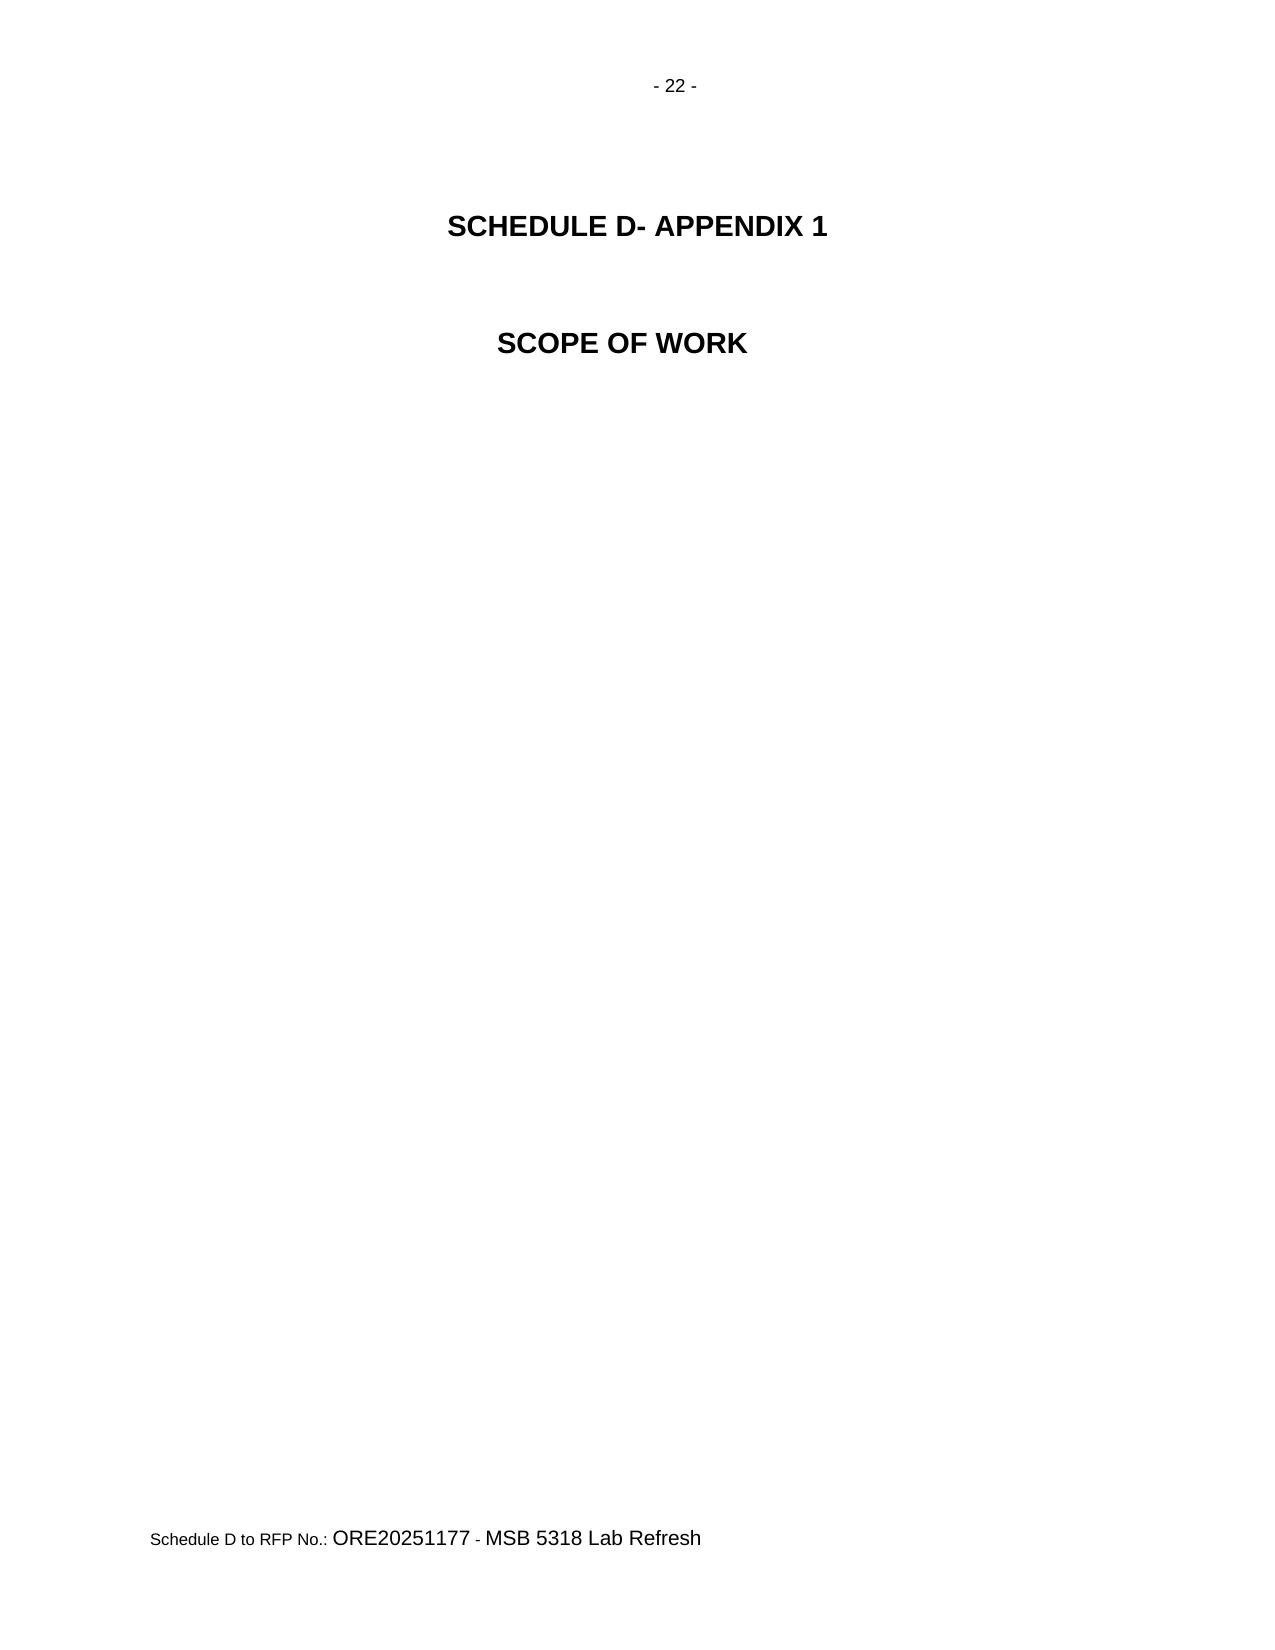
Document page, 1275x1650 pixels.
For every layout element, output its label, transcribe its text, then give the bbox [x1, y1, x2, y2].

text SCOPE OF WORK [497, 326, 1125, 359]
text SCHEDULE D- APPENDIX 1 [150, 208, 1125, 242]
